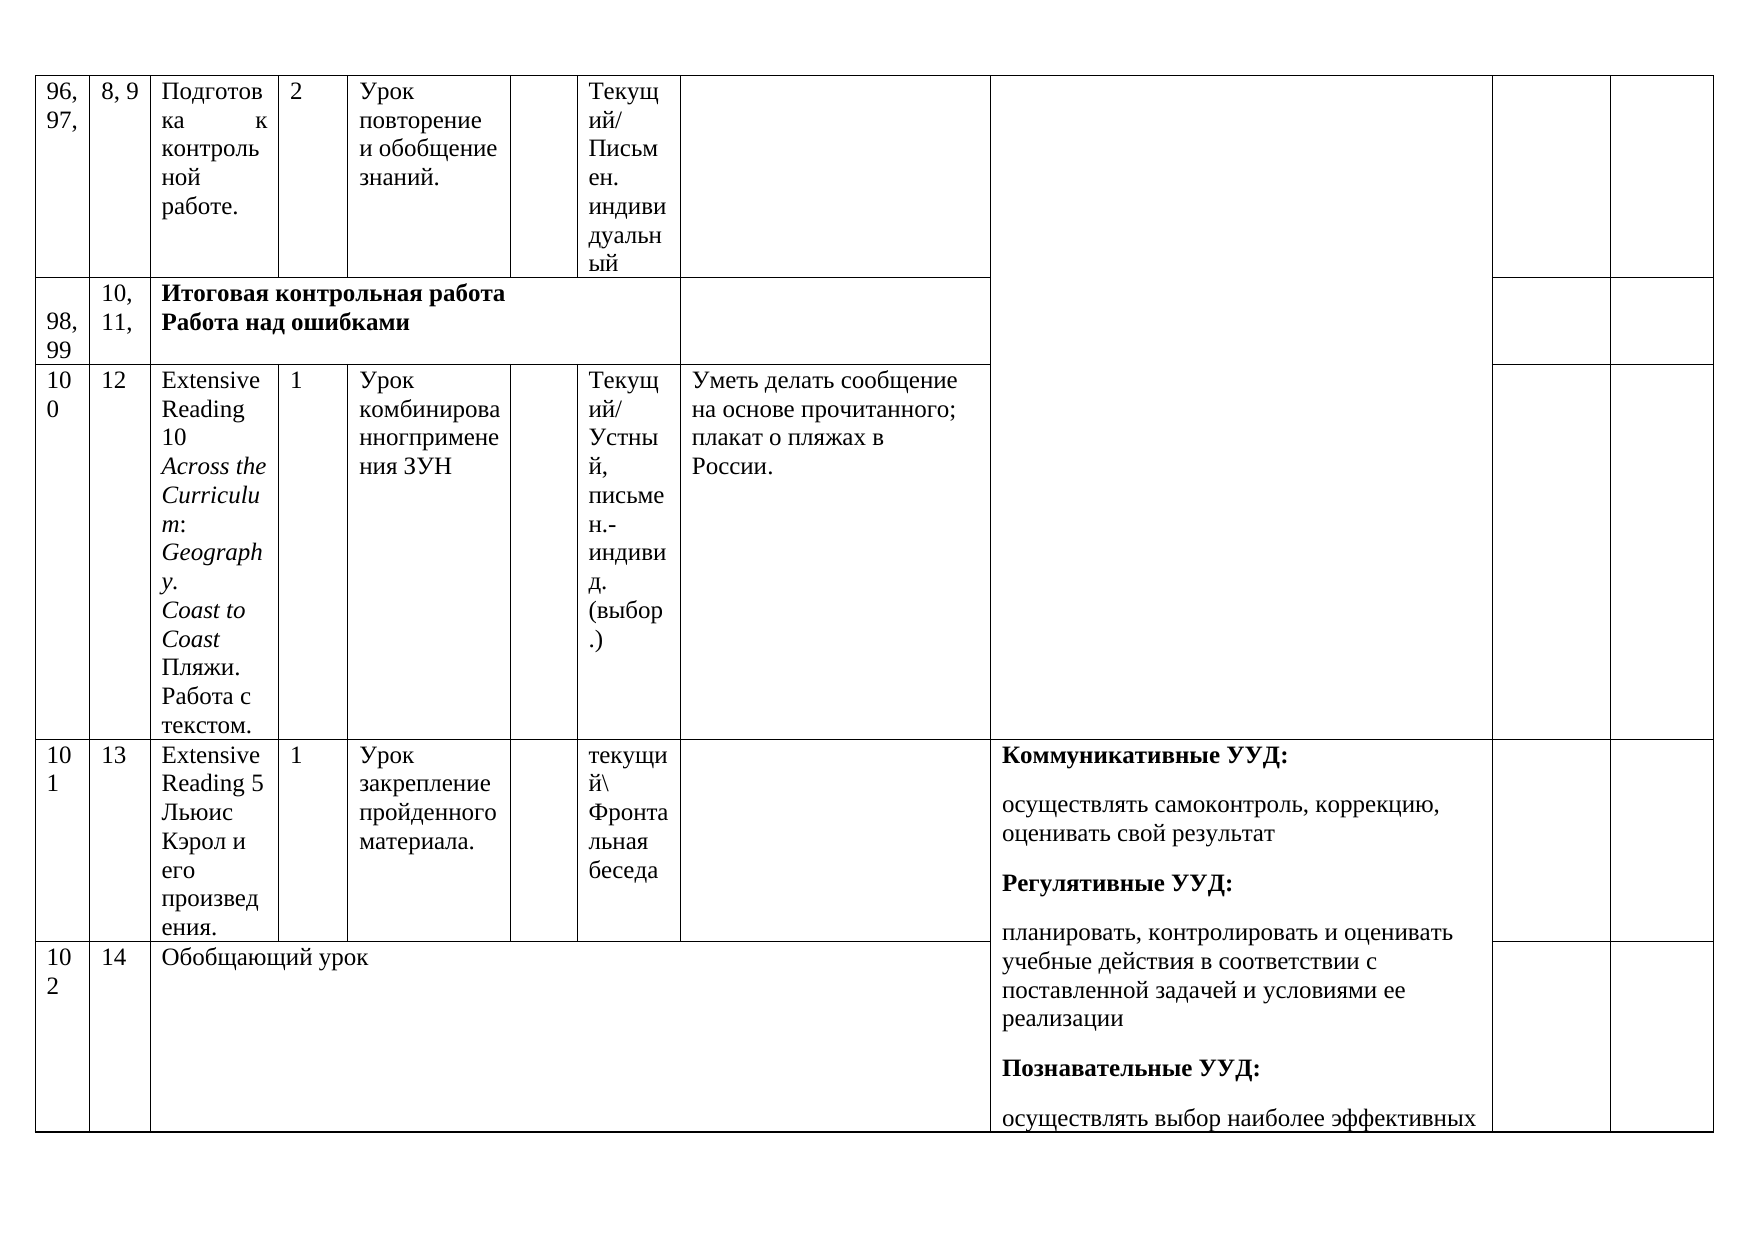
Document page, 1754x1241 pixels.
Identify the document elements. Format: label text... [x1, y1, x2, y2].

table_cell 1 [279, 740, 347, 941]
table_cell Extensive Reading 10 Across the Curriculum: Geography. Coast to Coast Пляжи. Работа с текстом. [151, 365, 278, 739]
table_cell 100 [36, 365, 89, 739]
table_cell [681, 278, 990, 364]
table_cell 2 [279, 76, 347, 277]
table_cell Коммуникативные УУД: осуществлять самоконтроль, коррекцию, оценивать свой результат Регулятивные УУД: планировать, контролировать и оценивать учебные действия в соответствии с поставленной задачей и условиями ее реализации Познавательные УУД: осуществлять выбор наиболее эффективных способов решения задач в зависимости от конкретных условий Личностные УУД: развивать навыки самоанализа и самоконтроля [991, 740, 1492, 1131]
table_cell Уметь делать сообщение на основе прочитанного; плакат о пляжах в России. [681, 365, 990, 739]
table_cell [681, 740, 990, 941]
table_cell Урок повторение и обобщение знаний. [348, 76, 510, 277]
table_cell Подготовка к контрольной работе. [151, 76, 278, 277]
table_cell 102 [36, 942, 89, 1131]
table_cell 96, 97, [36, 76, 89, 277]
table_cell [1611, 76, 1713, 277]
table_cell [1493, 76, 1610, 277]
table_cell 12 [90, 365, 150, 739]
table_cell [1611, 740, 1713, 941]
table_cell [1493, 942, 1610, 1131]
table_cell 101 [36, 740, 89, 941]
table_cell [1611, 942, 1713, 1131]
table_cell 8, 9 [90, 76, 150, 277]
table_cell Итоговая контрольная работа Работа над ошибками [151, 278, 680, 364]
table_cell 13 [90, 740, 150, 941]
table_cell Extensive Reading 5 Льюис Кэрол и его произведения. [151, 740, 278, 941]
table_cell 98,99 [36, 278, 89, 364]
table_cell [1493, 278, 1610, 364]
table_cell [681, 76, 990, 277]
table_cell [1611, 278, 1713, 364]
table_cell Обобщающий урок [151, 942, 990, 1131]
table_cell 1 [279, 365, 347, 739]
table_cell [1493, 365, 1610, 739]
table_cell Урок комбинированногприменения ЗУН [348, 365, 510, 739]
table_cell [1493, 740, 1610, 941]
table_cell [511, 365, 577, 739]
table_cell [511, 740, 577, 941]
table_cell Урок закрепление пройденного материала. [348, 740, 510, 941]
table_cell [511, 76, 577, 277]
table_cell 10, 11, [90, 278, 150, 364]
table_cell текущий\ Фронтальная беседа [578, 740, 680, 941]
table_cell Текущий/ Письмен. индивидуальный [578, 76, 680, 277]
table_cell Текущий/ Устный, письмен.-индивид. (выбор.) [578, 365, 680, 739]
table_cell [1611, 365, 1713, 739]
table_cell 14 [90, 942, 150, 1131]
